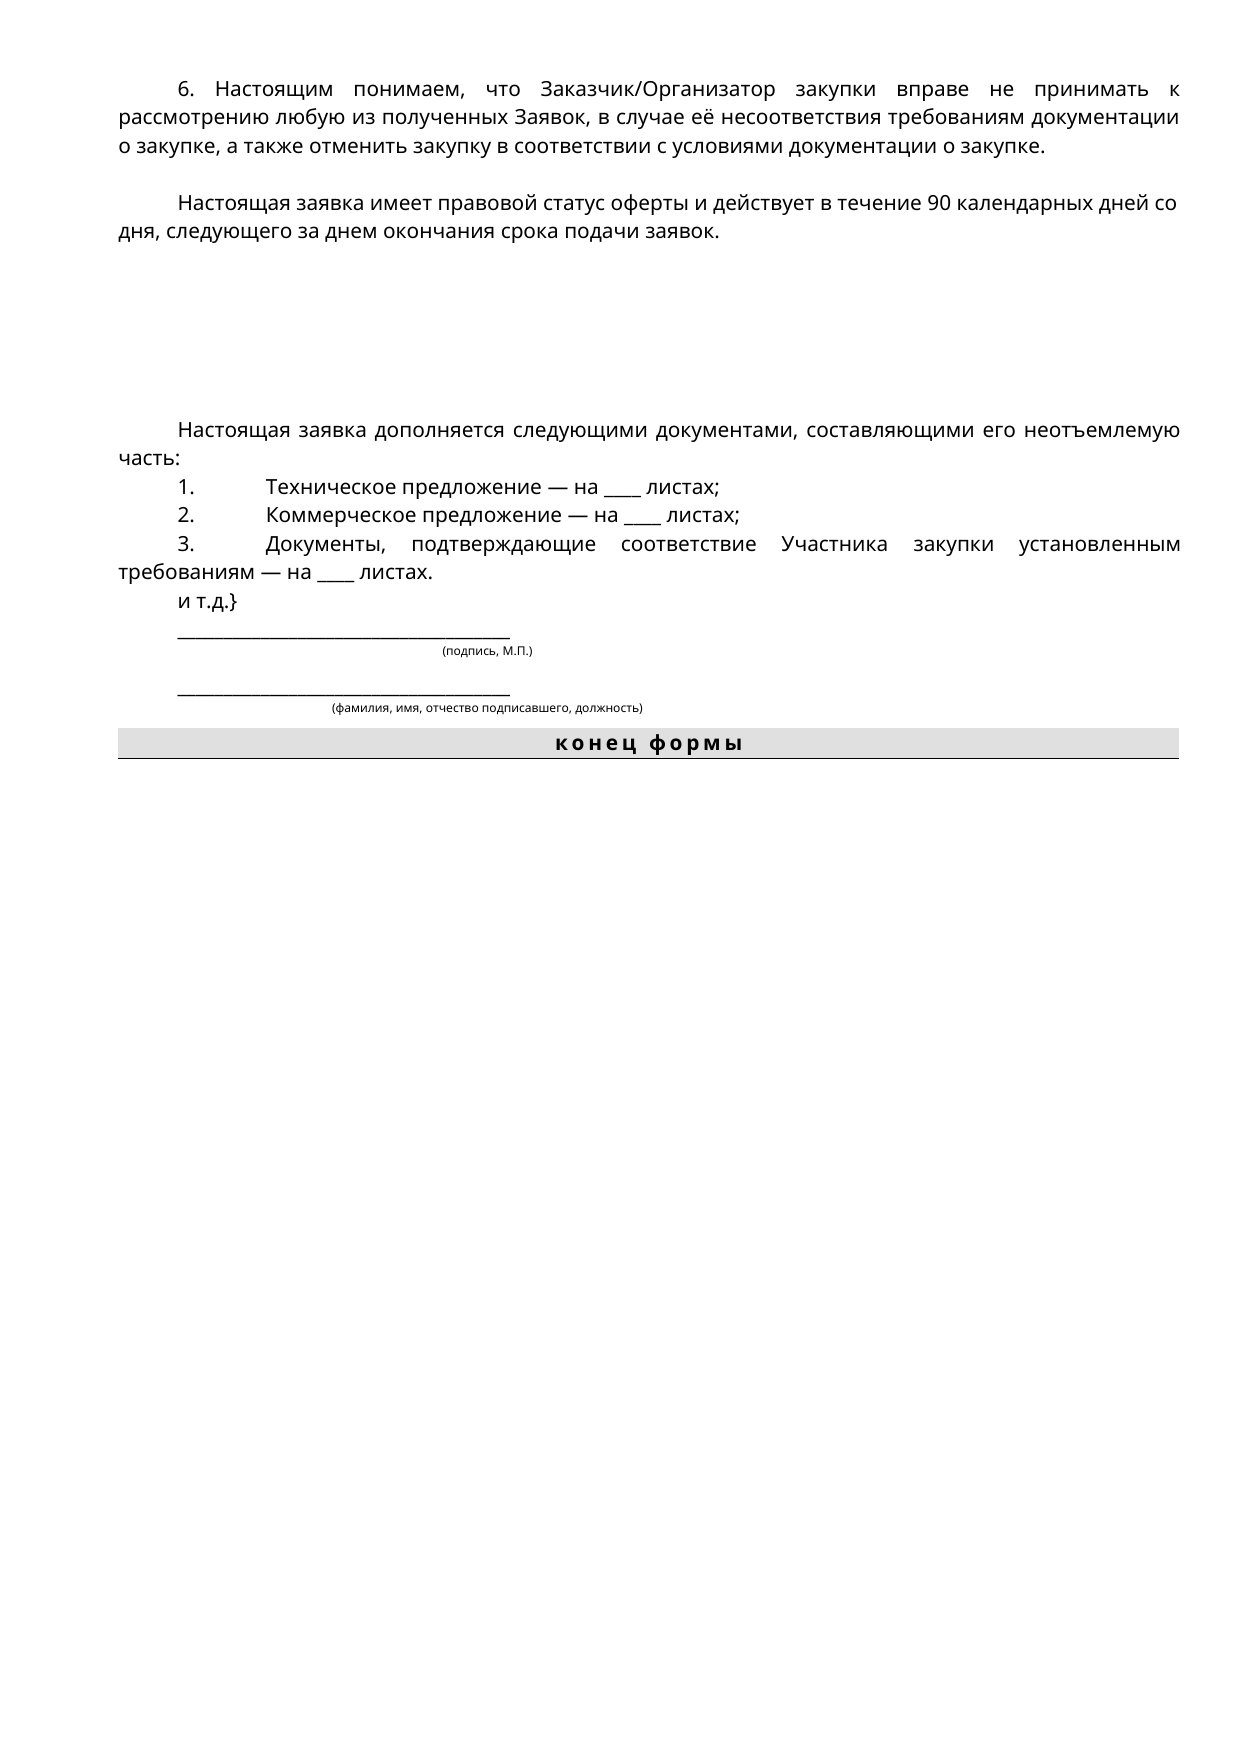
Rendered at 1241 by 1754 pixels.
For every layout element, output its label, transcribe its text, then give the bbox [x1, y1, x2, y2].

text и т.д.} [118, 586, 1181, 614]
text (подпись, М.П.) [118, 643, 797, 671]
text ____________________________________ [118, 614, 1181, 643]
text Настоящая заявка имеет правовой статус оферты и действует в течение 90 календарных дней со дня, следующего за днем окончания срока подачи заявок. [118, 188, 1181, 244]
text ____________________________________ [118, 671, 1181, 699]
text 1. Техническое предложение — на ____ листах; [118, 472, 1181, 500]
text Настоящая заявка дополняется следующими документами, составляющими его неотъемлемую часть: [118, 415, 1181, 472]
text 3. Документы, подтверждающие соответствие Участника закупки установленным требованиям — на ____ листах. [118, 529, 1181, 586]
text 2. Коммерческое предложение — на ____ листах; [118, 500, 1181, 529]
text 6. Настоящим понимаем, что Заказчик/Организатор закупки вправе не принимать к рассмотрению любую из полученных Заявок, в случае её несоответствия требованиям документации о закупке, а также отменить закупку в соответствии с условиями документации о закупке. [118, 74, 1181, 159]
text конец формы [118, 728, 1179, 758]
text (фамилия, имя, отчество подписавшего, должность) [118, 699, 797, 728]
